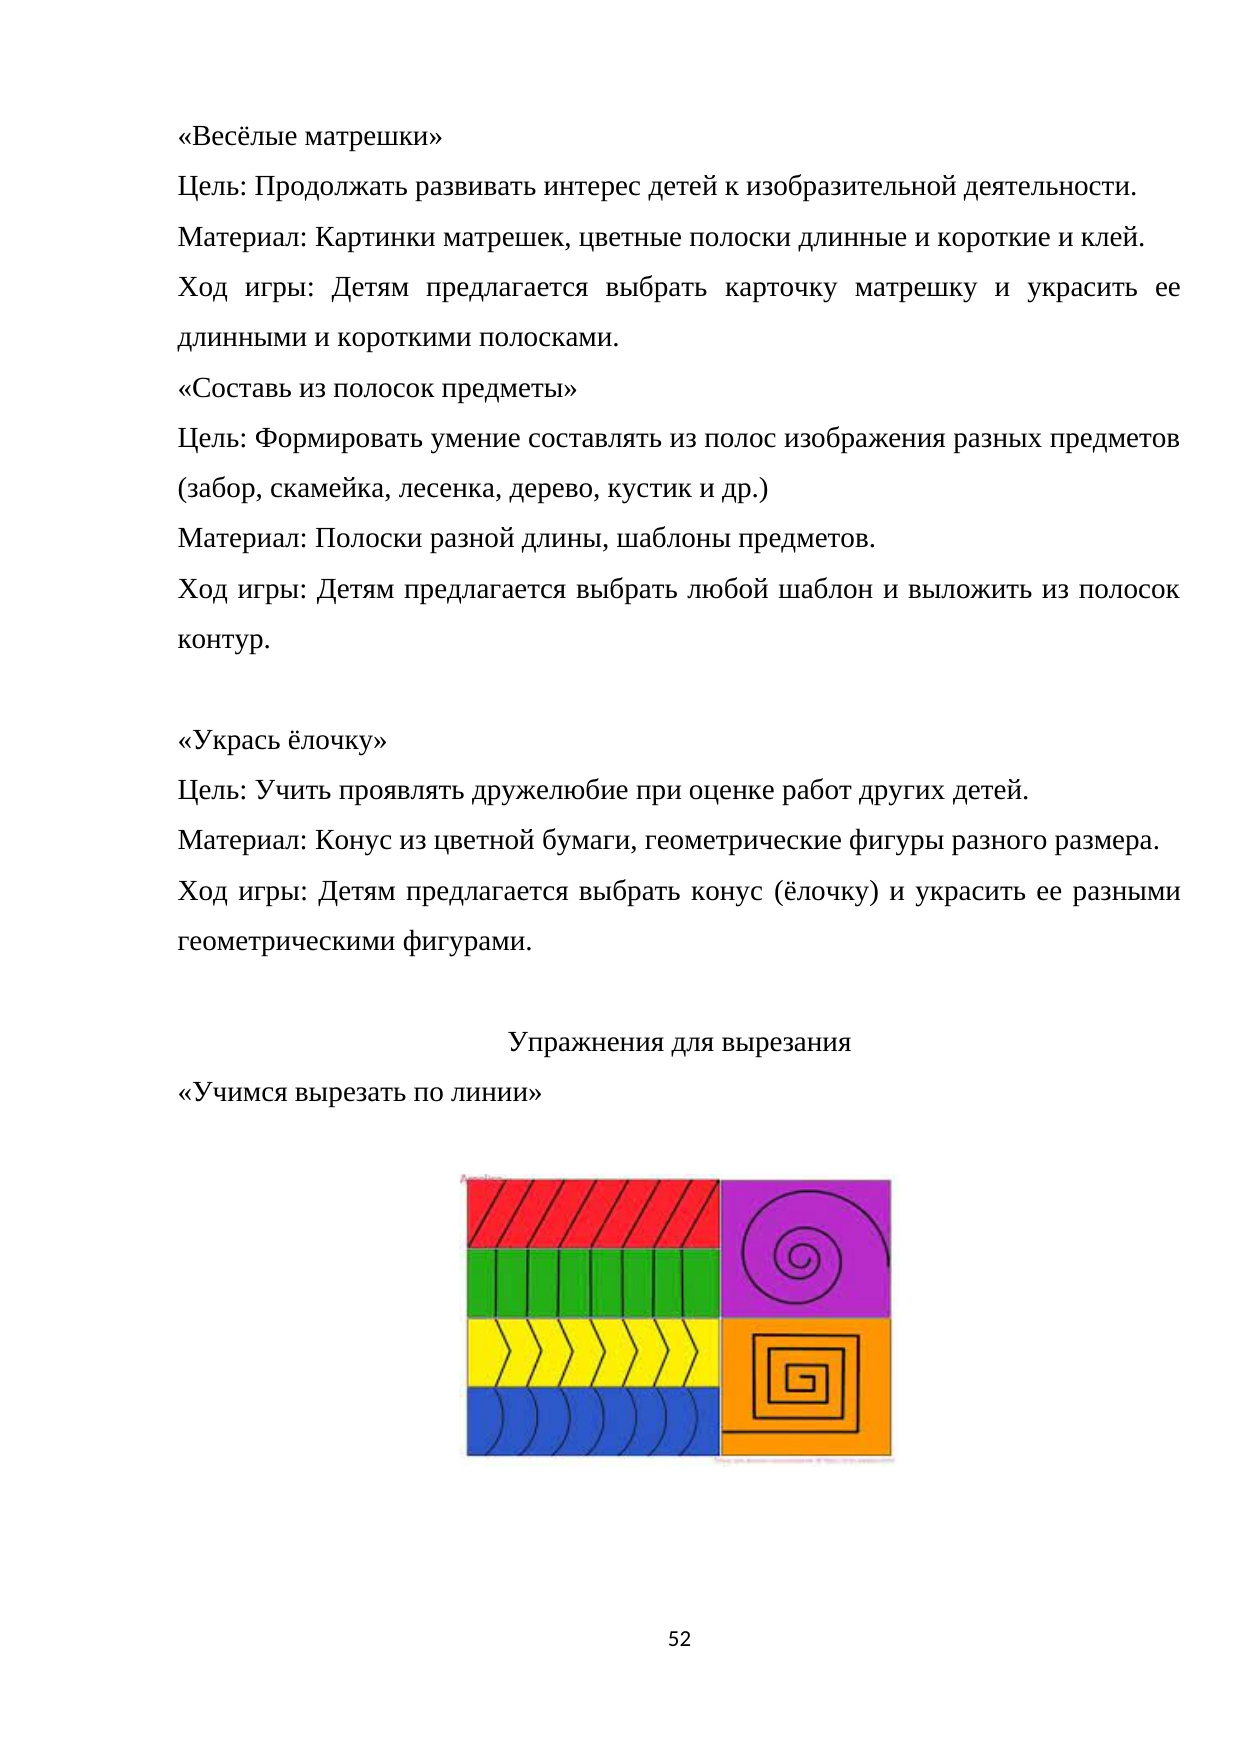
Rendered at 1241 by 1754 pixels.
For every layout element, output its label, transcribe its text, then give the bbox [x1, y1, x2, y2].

picture [459, 1174, 900, 1467]
text «Составь из полосок предметы» [177, 370, 1181, 403]
text Материал: Картинки матрешек, цветные полоски длинные и короткие и клей. [177, 219, 1181, 252]
text Ход игры: Детям предлагается выбрать любой шаблон и выложить из полосок контур. [177, 571, 1181, 655]
text Ход игры: Детям предлагается выбрать конус (ёлочку) и украсить ее разными геометрическими фигурами. [177, 873, 1181, 957]
text «Учимся вырезать по линии» [177, 1074, 1181, 1108]
text Материал: Конус из цветной бумаги, геометрические фигуры разного размера. [177, 822, 1181, 856]
text Цель: Учить проявлять дружелюбие при оценке работ других детей. [177, 772, 1181, 806]
text Цель: Продолжать развивать интерес детей к изобразительной деятельности. [177, 168, 1181, 202]
text «Весёлые матрешки» [177, 118, 1181, 152]
text Упражнения для вырезания [177, 1024, 1181, 1057]
text Материал: Полоски разной длины, шаблоны предметов. [177, 521, 1181, 554]
text «Укрась ёлочку» [177, 722, 1181, 755]
text Ход игры: Детям предлагается выбрать карточку матрешку и украсить ее длинными и короткими полосками. [177, 269, 1181, 353]
text Цель: Формировать умение составлять из полос изображения разных предметов (забор, скамейка, лесенка, дерево, кустик и др.) [177, 420, 1181, 504]
